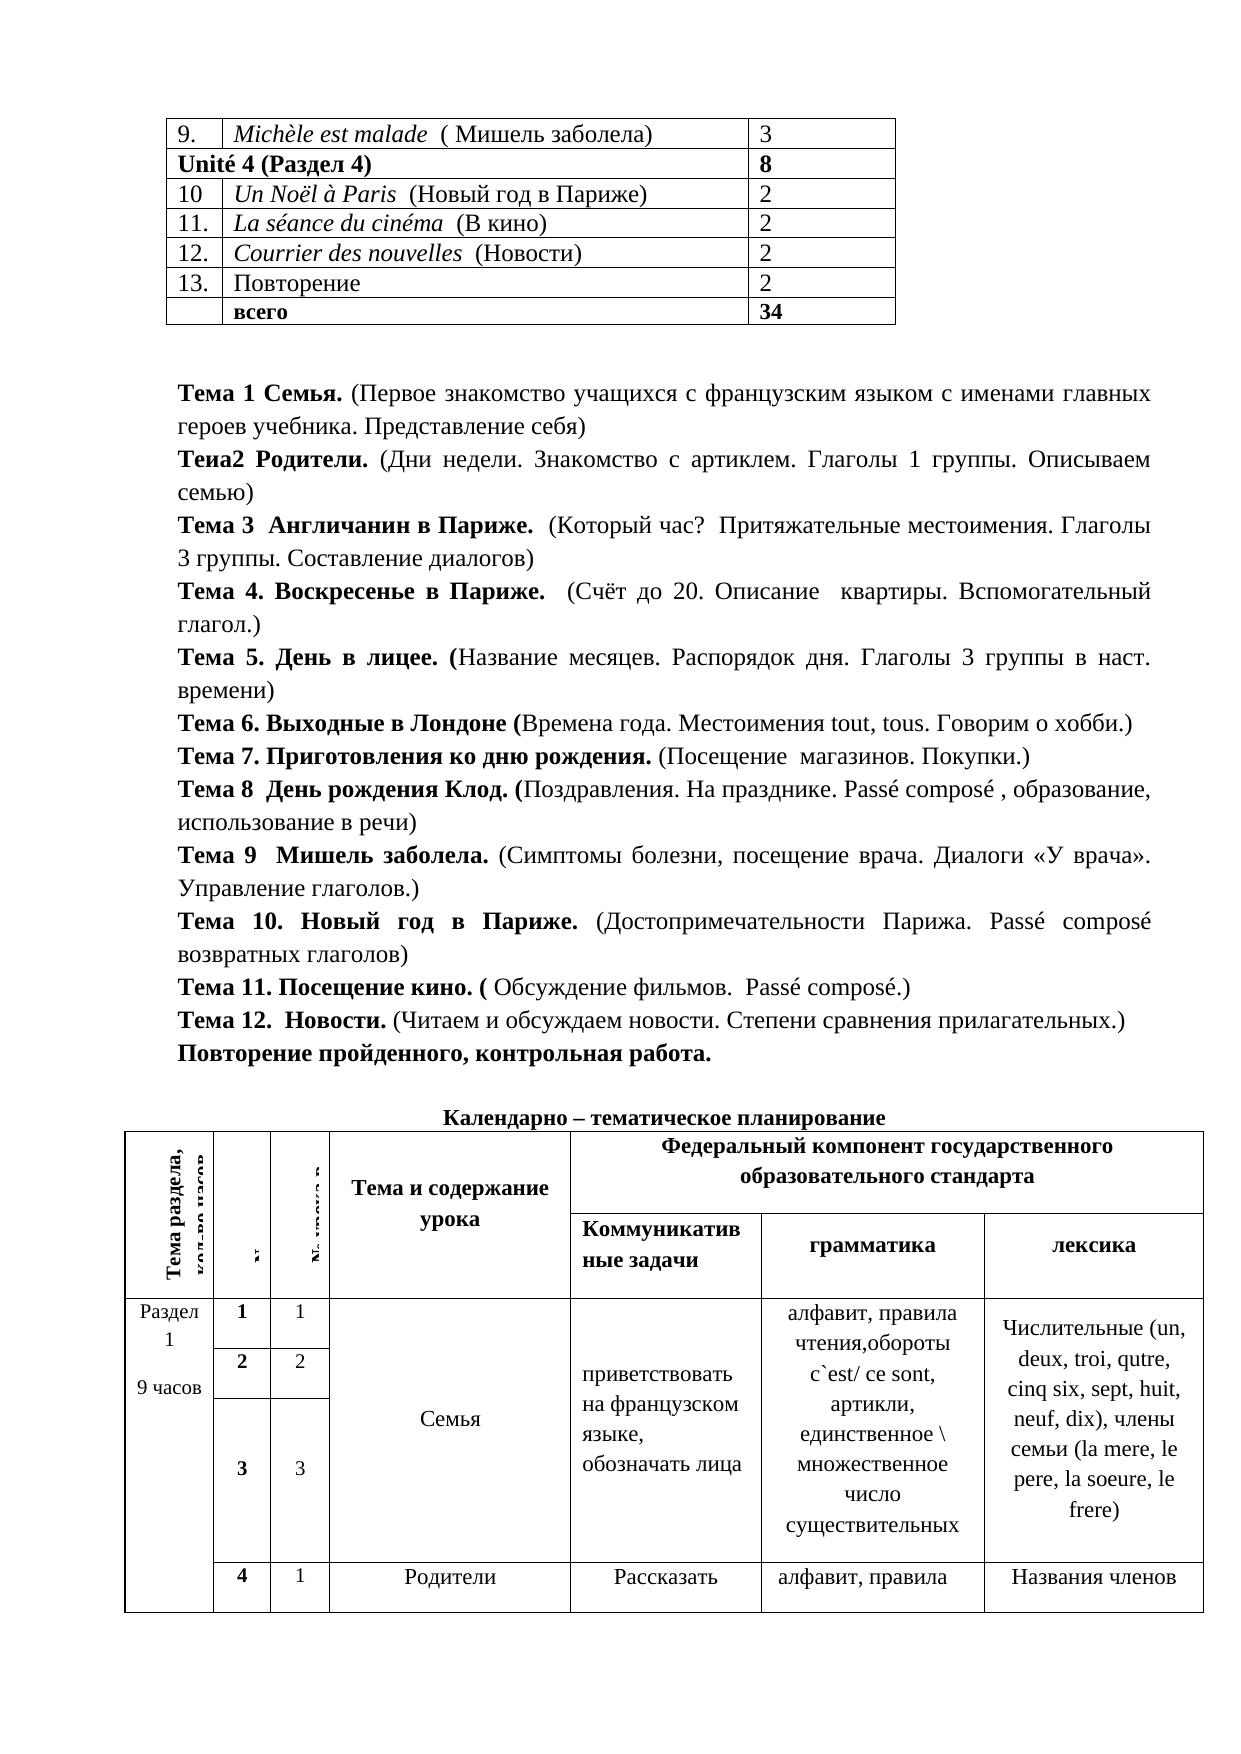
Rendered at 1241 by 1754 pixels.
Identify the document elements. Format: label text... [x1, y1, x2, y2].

table_cell Unité 4 (Раздел 4) [167, 149, 748, 178]
table_cell 3 [749, 119, 895, 148]
table_cell 2 [749, 238, 895, 267]
table_cell 11. [167, 209, 222, 237]
table_cell 1 [214, 1299, 270, 1348]
table_cell 2 [749, 179, 895, 207]
text Повторение пройденного, контрольная работа. [177, 1038, 1152, 1067]
text Тема 5. День в лицее. (Название месяцев. Распорядок дня. Глаголы 3 группы в наст. времени) [177, 642, 1152, 704]
table_cell лексика [985, 1214, 1203, 1298]
table_cell Раздел 1 9 часов [126, 1299, 213, 1612]
table_cell 2 [214, 1349, 270, 1398]
text Календарно – тематическое планирование [177, 1104, 1152, 1131]
table_cell La séance du cinéma (В кино) [223, 209, 748, 237]
text Тема 10. Новый год в Париже. (Достопримечательности Парижа. Passé composé возвратных глаголов) [177, 906, 1152, 968]
table_header № урока в уч.г. [214, 1132, 270, 1298]
text Тема 8 День рождения Клод. (Поздравления. На празднике. Passé composé , образование, использование в речи) [177, 774, 1152, 836]
text Тема 7. Приготовления ко дню рождения. (Посещение магазинов. Покупки.) [177, 741, 1152, 770]
table_cell [167, 298, 222, 324]
text Тема 1 Семья. (Первое знакомство учащихся с французским языком с именами главных героев учебника. Представление себя) [177, 378, 1152, 440]
table_cell 4 [214, 1563, 270, 1612]
table_cell 2 [749, 209, 895, 237]
table_cell 12. [167, 238, 222, 267]
text Тема 9 Мишель заболела. (Симптомы болезни, посещение врача. Диалоги «У врача». Управление глаголов.) [177, 840, 1152, 902]
table_cell 3 [271, 1399, 329, 1562]
table_cell 2 [749, 268, 895, 297]
text Тема 6. Выходные в Лондоне (Времена года. Местоимения tout, tous. Говорим о хобби.) [177, 708, 1152, 737]
table_header № урока в теме [271, 1132, 329, 1298]
table_header Тема и содержание урока [330, 1132, 570, 1298]
table_cell грамматика [762, 1214, 984, 1298]
table_cell 13. [167, 268, 222, 297]
text Тема 3 Англичанин в Париже. (Который час? Притяжательные местоимения. Глаголы 3 группы. Составление диалогов) [177, 510, 1152, 572]
table_cell 10 [167, 179, 222, 207]
table_cell Родители [330, 1563, 570, 1612]
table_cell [762, 1563, 984, 1612]
table_cell 8 [749, 149, 895, 178]
text Тема 4. Воскресенье в Париже. (Счёт до 20. Описание квартиры. Вспомогательный глагол.) [177, 576, 1152, 638]
table_cell 1 [271, 1563, 329, 1612]
table_header Тема раздела, кол-во часов [126, 1132, 213, 1298]
table_cell всего [223, 298, 748, 324]
table_cell Un Noël à Paris (Новый год в Париже) [223, 179, 748, 207]
table_cell Michèle est malade ( Мишель заболела) [223, 119, 748, 148]
table_cell 9. [167, 119, 222, 148]
table_cell приветствовать на французском языке, обозначать лица [571, 1299, 761, 1562]
table_cell Числительные (un, deux, troi, qutre, cinq six, sept, huit, neuf, dix), члены семьи (la mere, le pere, la soeure, le frere) [985, 1299, 1203, 1562]
table_cell Семья [330, 1299, 570, 1562]
text Тема 11. Посещение кино. ( Обсуждение фильмов. Passé composé.) [177, 972, 1152, 1001]
text Тема 12. Новости. (Читаем и обсуждаем новости. Степени сравнения прилагательных.) [177, 1005, 1152, 1034]
table_cell 34 [749, 298, 895, 324]
table_cell 2 [271, 1349, 329, 1398]
table_cell 3 [214, 1399, 270, 1562]
text Теиа2 Родители. (Дни недели. Знакомство с артиклем. Глаголы 1 группы. Описываем семью) [177, 444, 1152, 506]
table_header Федеральный компонент государственного образовательного стандарта [571, 1132, 1203, 1213]
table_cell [985, 1563, 1203, 1612]
table_cell Courrier des nouvelles (Новости) [223, 238, 748, 267]
table_cell 1 [271, 1299, 329, 1348]
table_cell Коммуникативные задачи [571, 1214, 761, 1298]
table_cell Повторение [223, 268, 748, 297]
table_cell алфавит, правила чтения,обороты c`est/ ce sont, артикли, единственное \множественное число существительных [762, 1299, 984, 1562]
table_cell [571, 1563, 761, 1612]
